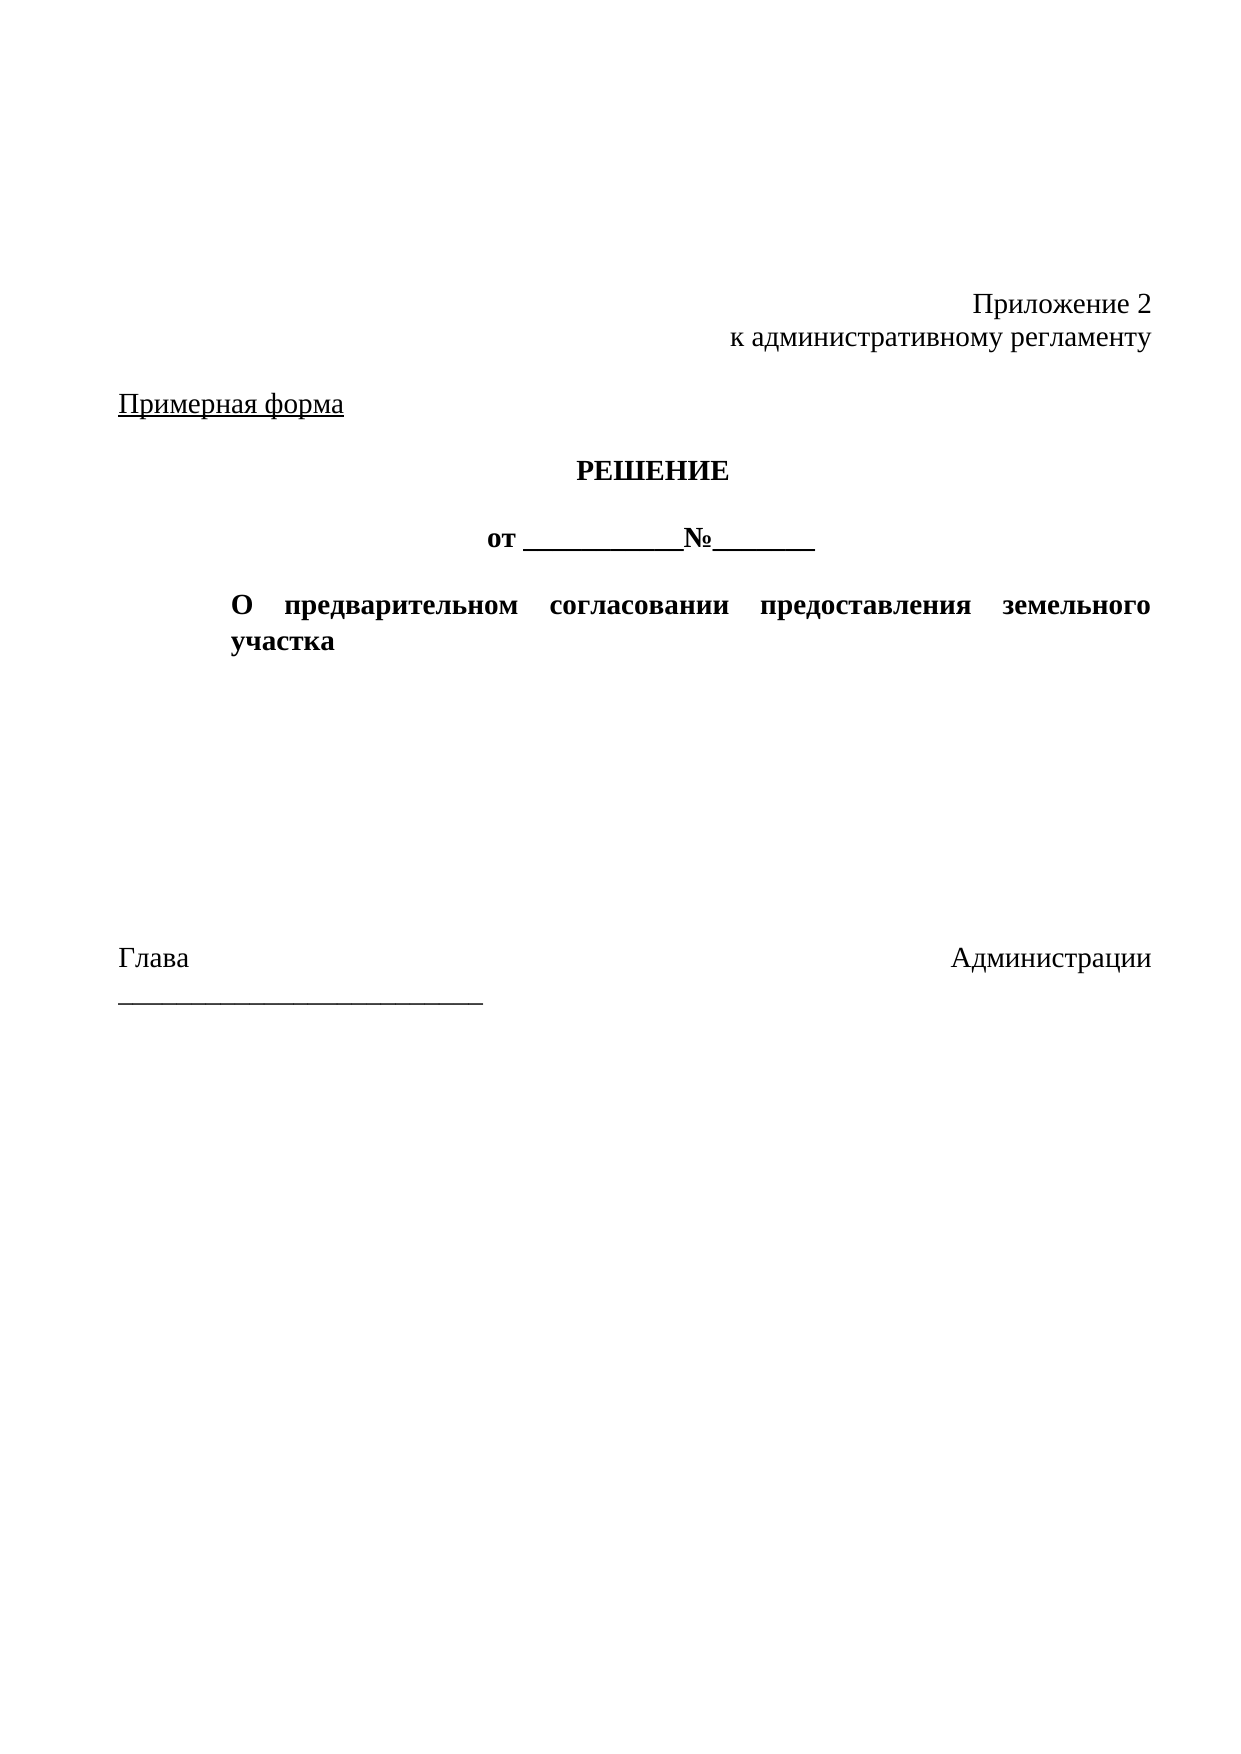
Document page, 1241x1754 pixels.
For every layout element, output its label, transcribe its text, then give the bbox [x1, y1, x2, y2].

text РЕШЕНИЕ [452, 453, 1152, 487]
text Приложение 2 [118, 286, 1152, 319]
text Примерная форма [118, 386, 1152, 420]
text О предварительном согласовании предоставления земельного участка [231, 587, 1152, 656]
text Глава Администрации _________________________ [118, 941, 1152, 1008]
text к административному регламенту [118, 319, 1152, 353]
text от ___________№_______ [452, 520, 1152, 554]
